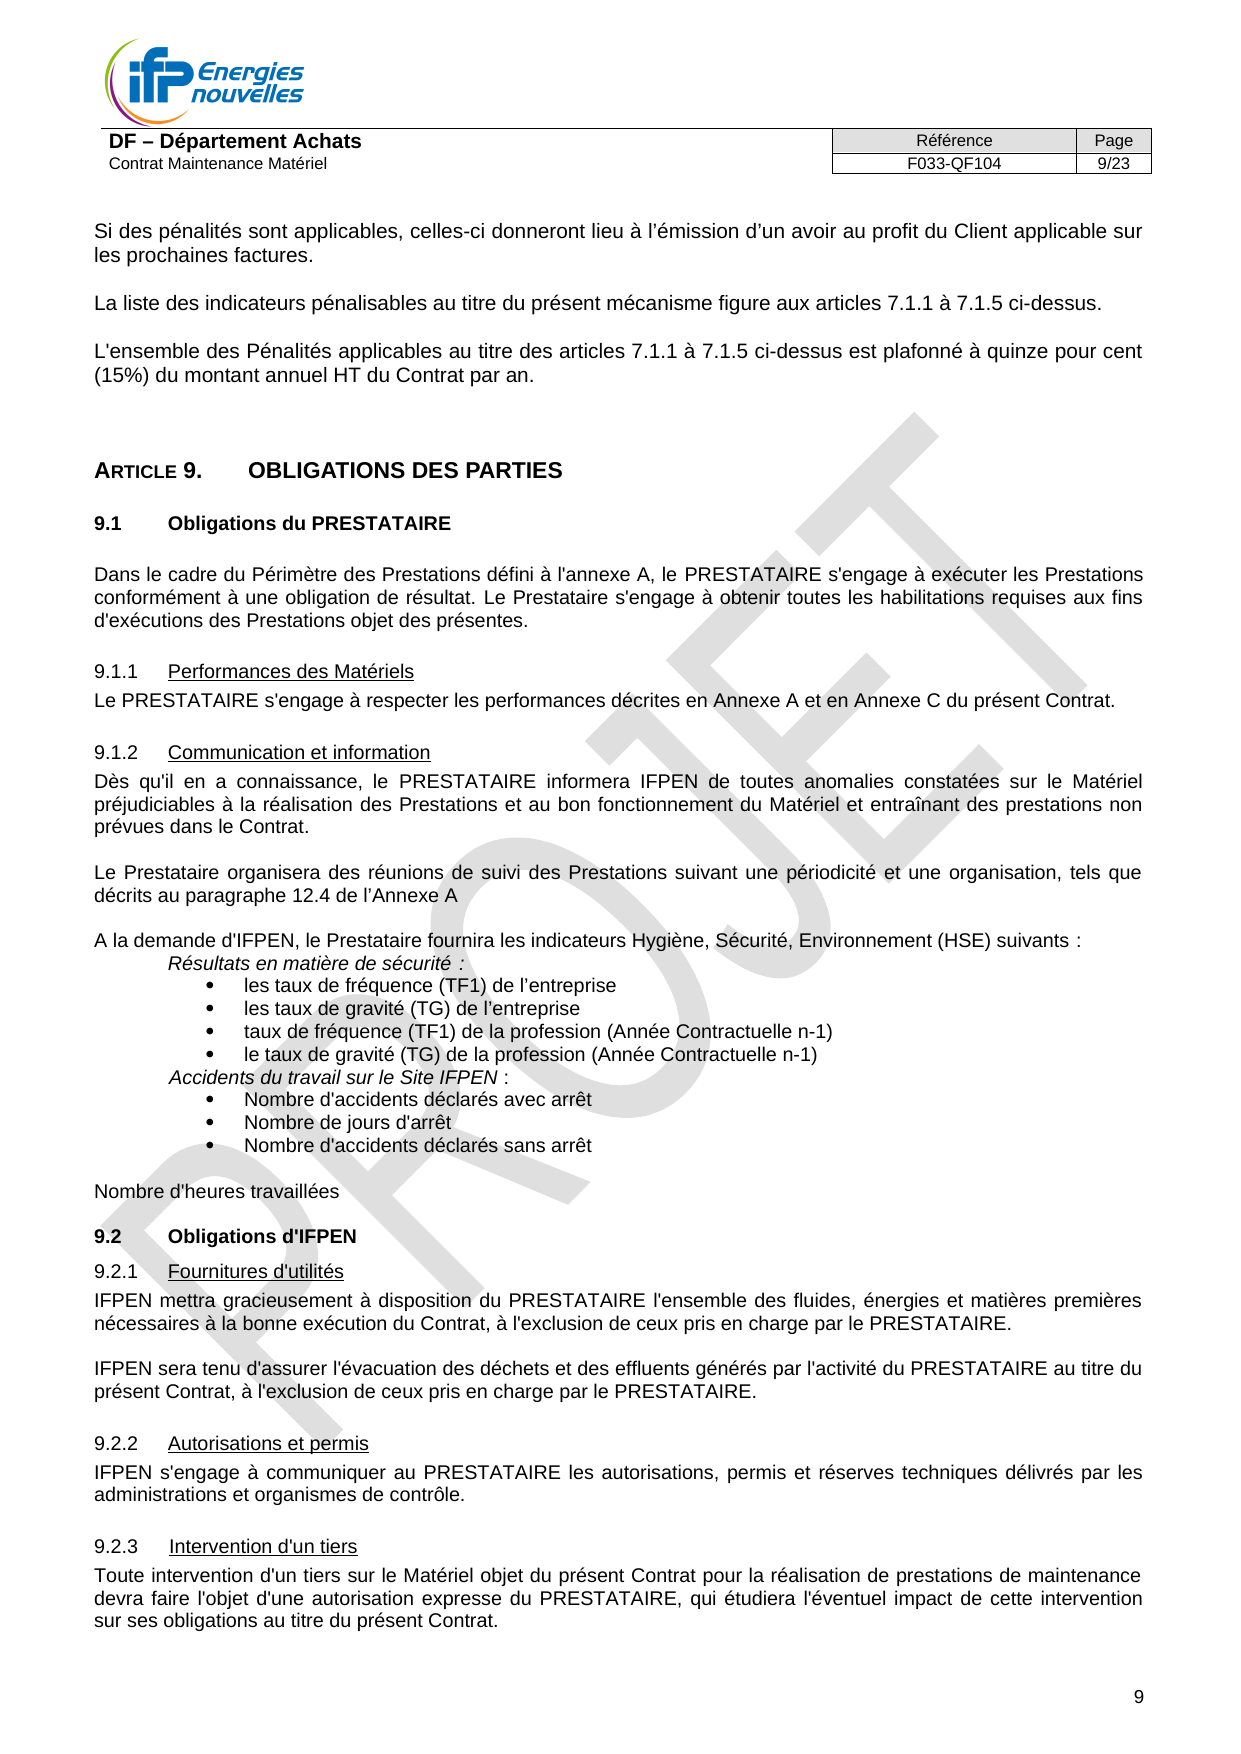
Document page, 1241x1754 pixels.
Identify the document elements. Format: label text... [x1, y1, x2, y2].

subtitle Obligations d'IFPEN [94, 1225, 1144, 1248]
text Résultats en matière de sécurité : [94, 952, 1144, 974]
list Nombre de jours d'arrêt [206, 1111, 1144, 1134]
text A la demande d'IFPEN, le Prestataire fournira les indicateurs Hygiène, Sécurité, Environnement (HSE) suivants : [94, 929, 1144, 952]
list Nombre d'accidents déclarés sans arrêt [206, 1134, 1144, 1157]
subtitle Performances des Matériels [94, 660, 1144, 683]
text Dès qu'il en a connaissance, le PRESTATAIRE informera IFPEN de toutes anomalies constatées sur le Matériel préjudiciables à la réalisation des Prestations et au bon fonctionnement du Matériel et entraînant des prestations non prévues dans le Contrat. [94, 770, 1144, 838]
text Toute intervention d'un tiers sur le Matériel objet du présent Contrat pour la réalisation de prestations de maintenance devra faire l'objet d'une autorisation expresse du PRESTATAIRE, qui étudiera l'éventuel impact de cette intervention sur ses obligations au titre du présent Contrat. [94, 1564, 1144, 1632]
subtitle Intervention d'un tiers [94, 1535, 1144, 1558]
subtitle OBLIGATIONS DES PARTIES [94, 457, 1144, 484]
subtitle Communication et information [94, 741, 1144, 764]
text IFPEN s'engage à communiquer au PRESTATAIRE les autorisations, permis et réserves techniques délivrés par les administrations et organismes de contrôle. [94, 1461, 1144, 1506]
list les taux de fréquence (TF1) de l’entreprise [206, 974, 1144, 997]
list les taux de gravité (TG) de l’entreprise [206, 997, 1144, 1020]
text IFPEN mettra gracieusement à disposition du PRESTATAIRE l'ensemble des fluides, énergies et matières premières nécessaires à la bonne exécution du Contrat, à l'exclusion de ceux pris en charge par le PRESTATAIRE. [94, 1289, 1144, 1334]
subtitle Autorisations et permis [94, 1432, 1144, 1454]
text Le Prestataire organisera des réunions de suivi des Prestations suivant une périodicité et une organisation, tels que décrits au paragraphe 12.4 de l’Annexe A [94, 861, 1144, 906]
text Le PRESTATAIRE s'engage à respecter les performances décrites en Annexe A et en Annexe C du présent Contrat. [94, 689, 1144, 712]
list taux de fréquence (TF1) de la profession (Année Contractuelle n-1) [206, 1020, 1144, 1043]
text IFPEN sera tenu d'assurer l'évacuation des déchets et des effluents générés par l'activité du PRESTATAIRE au titre du présent Contrat, à l'exclusion de ceux pris en charge par le PRESTATAIRE. [94, 1357, 1144, 1403]
text Accidents du travail sur le Site IFPEN : [169, 1066, 1144, 1088]
text La liste des indicateurs pénalisables au titre du présent mécanisme figure aux articles 7.1.1 à 7.1.5 ci-dessus. [94, 291, 1144, 315]
subtitle Fournitures d'utilités [94, 1260, 1144, 1283]
subtitle Obligations du PRESTATAIRE [94, 512, 1144, 534]
text Dans le cadre du Périmètre des Prestations défini à l'annexe A, le PRESTATAIRE s'engage à exécuter les Prestations conformément à une obligation de résultat. Le Prestataire s'engage à obtenir toutes les habilitations requises aux fins d'exécutions des Prestations objet des présentes. [94, 563, 1144, 631]
list le taux de gravité (TG) de la profession (Année Contractuelle n-1) [206, 1043, 1144, 1066]
text Nombre d'heures travaillées [94, 1179, 1144, 1202]
list Nombre d'accidents déclarés avec arrêt [206, 1088, 1144, 1111]
text L'ensemble des Pénalités applicables au titre des articles 7.1.1 à 7.1.5 ci-dessus est plafonné à quinze pour cent (15%) du montant annuel HT du Contrat par an. [94, 339, 1144, 387]
text Si des pénalités sont applicables, celles-ci donneront lieu à l’émission d’un avoir au profit du Client applicable sur les prochaines factures. [94, 219, 1144, 267]
